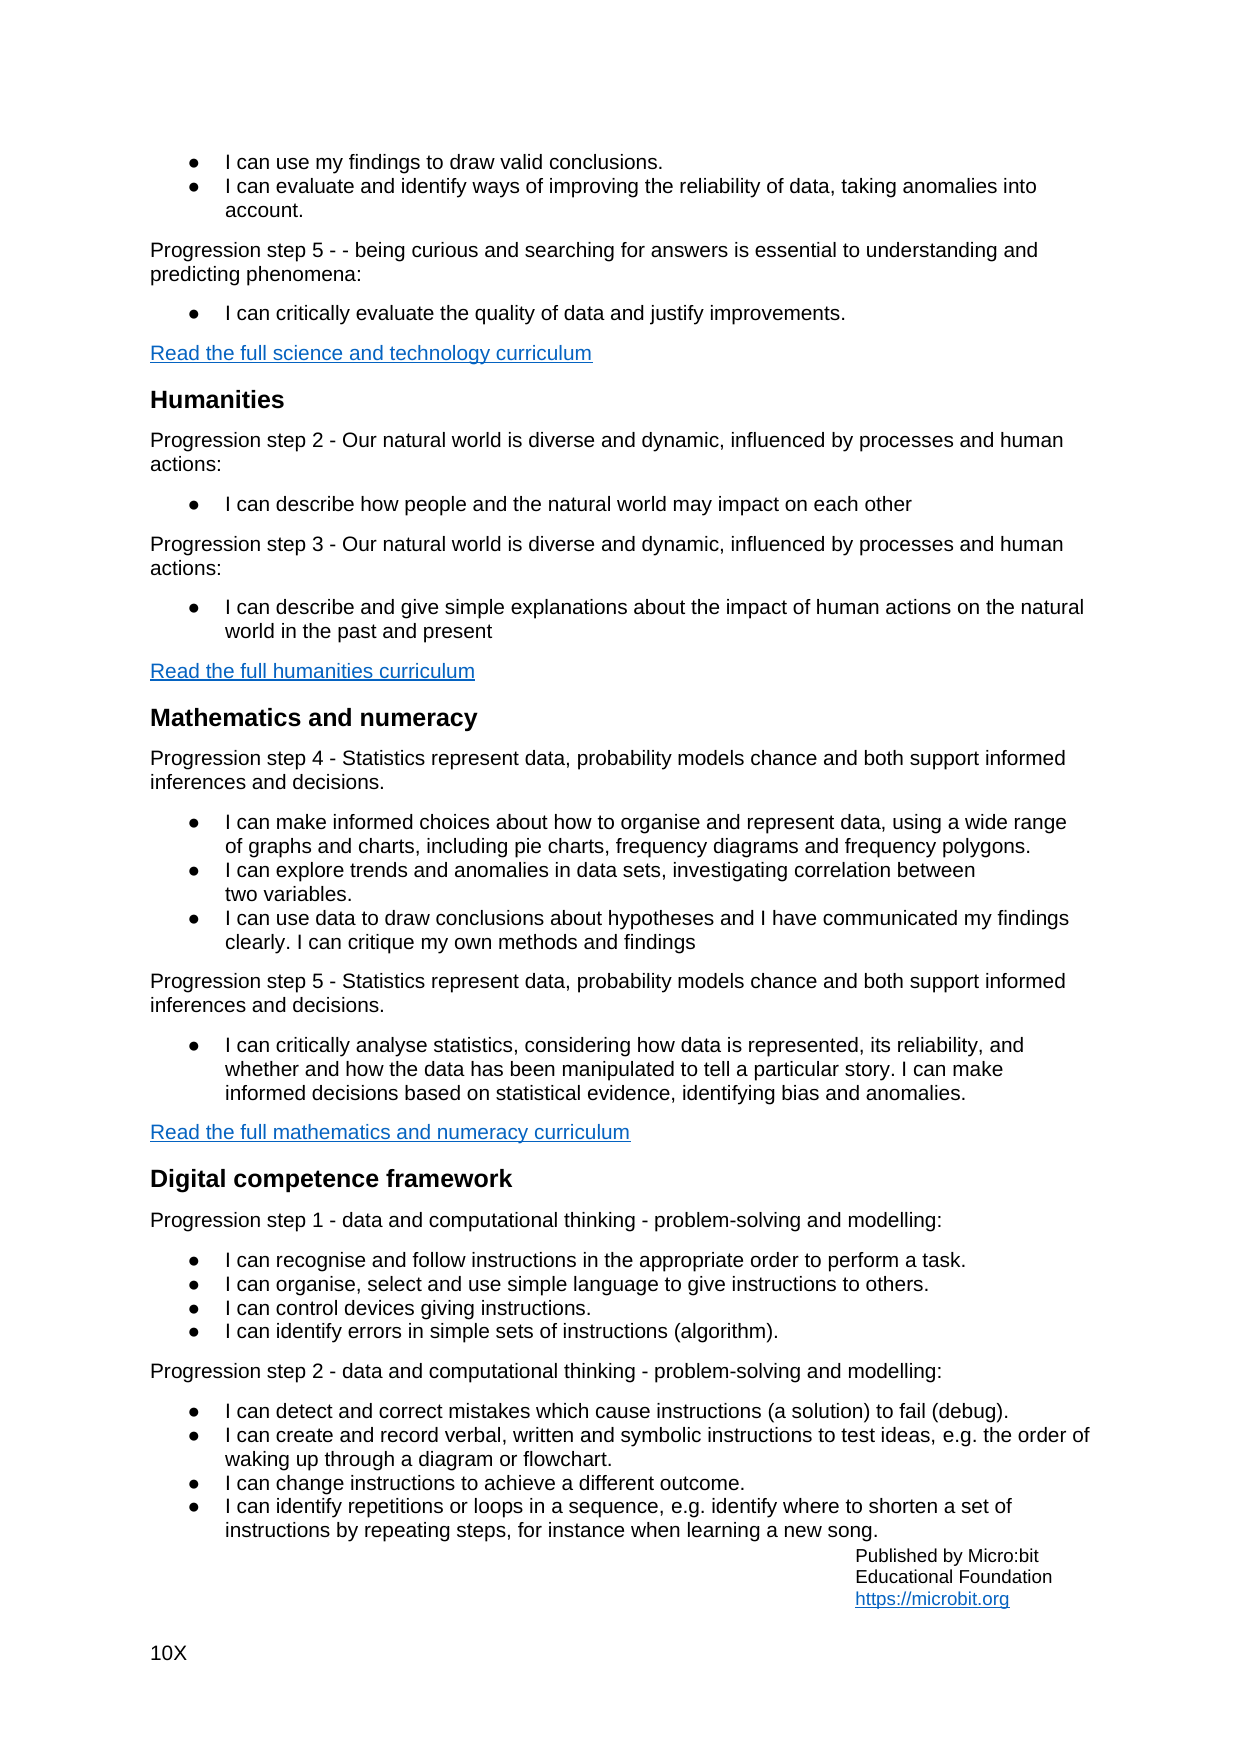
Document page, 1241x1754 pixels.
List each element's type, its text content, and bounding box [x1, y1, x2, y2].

list I can create and record verbal, written and symbolic instructions to test ideas, e.g. the order of waking up through a diagram or flowchart. [187, 1422, 1090, 1470]
subtitle Mathematics and numeracy [150, 702, 1090, 731]
list I can critically analyse statistics, considering how data is represented, its reliability, and whether and how the data has been manipulated to tell a particular story. I can make informed decisions based on statistical evidence, identifying bias and anomalies. [187, 1033, 1090, 1104]
text Progression step 4 - Statistics represent data, probability models chance and both support informed inferences and decisions. [150, 746, 1090, 794]
list I can explore trends and anomalies in data sets, investigating correlation between two variables. [187, 858, 1090, 906]
text Progression step 5 - - being curious and searching for answers is essential to understanding and predicting phenomena: [150, 237, 1090, 285]
text Read the full humanities curriculum [150, 658, 1090, 682]
list I can organise, select and use simple language to give instructions to others. [187, 1271, 1090, 1295]
list I can recognise and follow instructions in the appropriate order to perform a task. [187, 1247, 1090, 1271]
list I can control devices giving instructions. [187, 1295, 1090, 1319]
list I can describe and give simple explanations about the impact of human actions on the natural world in the past and present [187, 595, 1090, 643]
list I can critically evaluate the quality of data and justify improvements. [187, 301, 1090, 325]
text Read the full mathematics and numeracy curriculum [150, 1120, 1090, 1144]
list I can detect and correct mistakes which cause instructions (a solution) to fail (debug). [187, 1398, 1090, 1422]
text Read the full science and technology curriculum [150, 341, 1090, 364]
list I can use data to draw conclusions about hypotheses and I have communicated my findings clearly. I can critique my own methods and findings [187, 906, 1090, 953]
list I can identify repetitions or loops in a sequence, e.g. identify where to shorten a set of instructions by repeating steps, for instance when learning a new song. [187, 1494, 1090, 1542]
subtitle Digital competence framework [150, 1164, 1090, 1193]
text Progression step 1 - data and computational thinking - problem-solving and modelling: [150, 1208, 1090, 1232]
text Progression step 3 - Our natural world is diverse and dynamic, influenced by processes and human actions: [150, 531, 1090, 579]
text Progression step 2 - Our natural world is diverse and dynamic, influenced by processes and human actions: [150, 428, 1090, 476]
list I can change instructions to achieve a different outcome. [187, 1470, 1090, 1494]
list I can describe how people and the natural world may impact on each other [187, 492, 1090, 516]
list I can use my findings to draw valid conclusions. [187, 150, 1090, 174]
list I can make informed choices about how to organise and represent data, using a wide range of graphs and charts, including pie charts, frequency diagrams and frequency polygons. [187, 810, 1090, 858]
list I can evaluate and identify ways of improving the reliability of data, taking anomalies into account. [187, 174, 1090, 222]
text Progression step 2 - data and computational thinking - problem-solving and modelling: [150, 1359, 1090, 1383]
list I can identify errors in simple sets of instructions (algorithm). [187, 1319, 1090, 1343]
text Progression step 5 - Statistics represent data, probability models chance and both support informed inferences and decisions. [150, 969, 1090, 1017]
subtitle Humanities [150, 384, 1090, 413]
